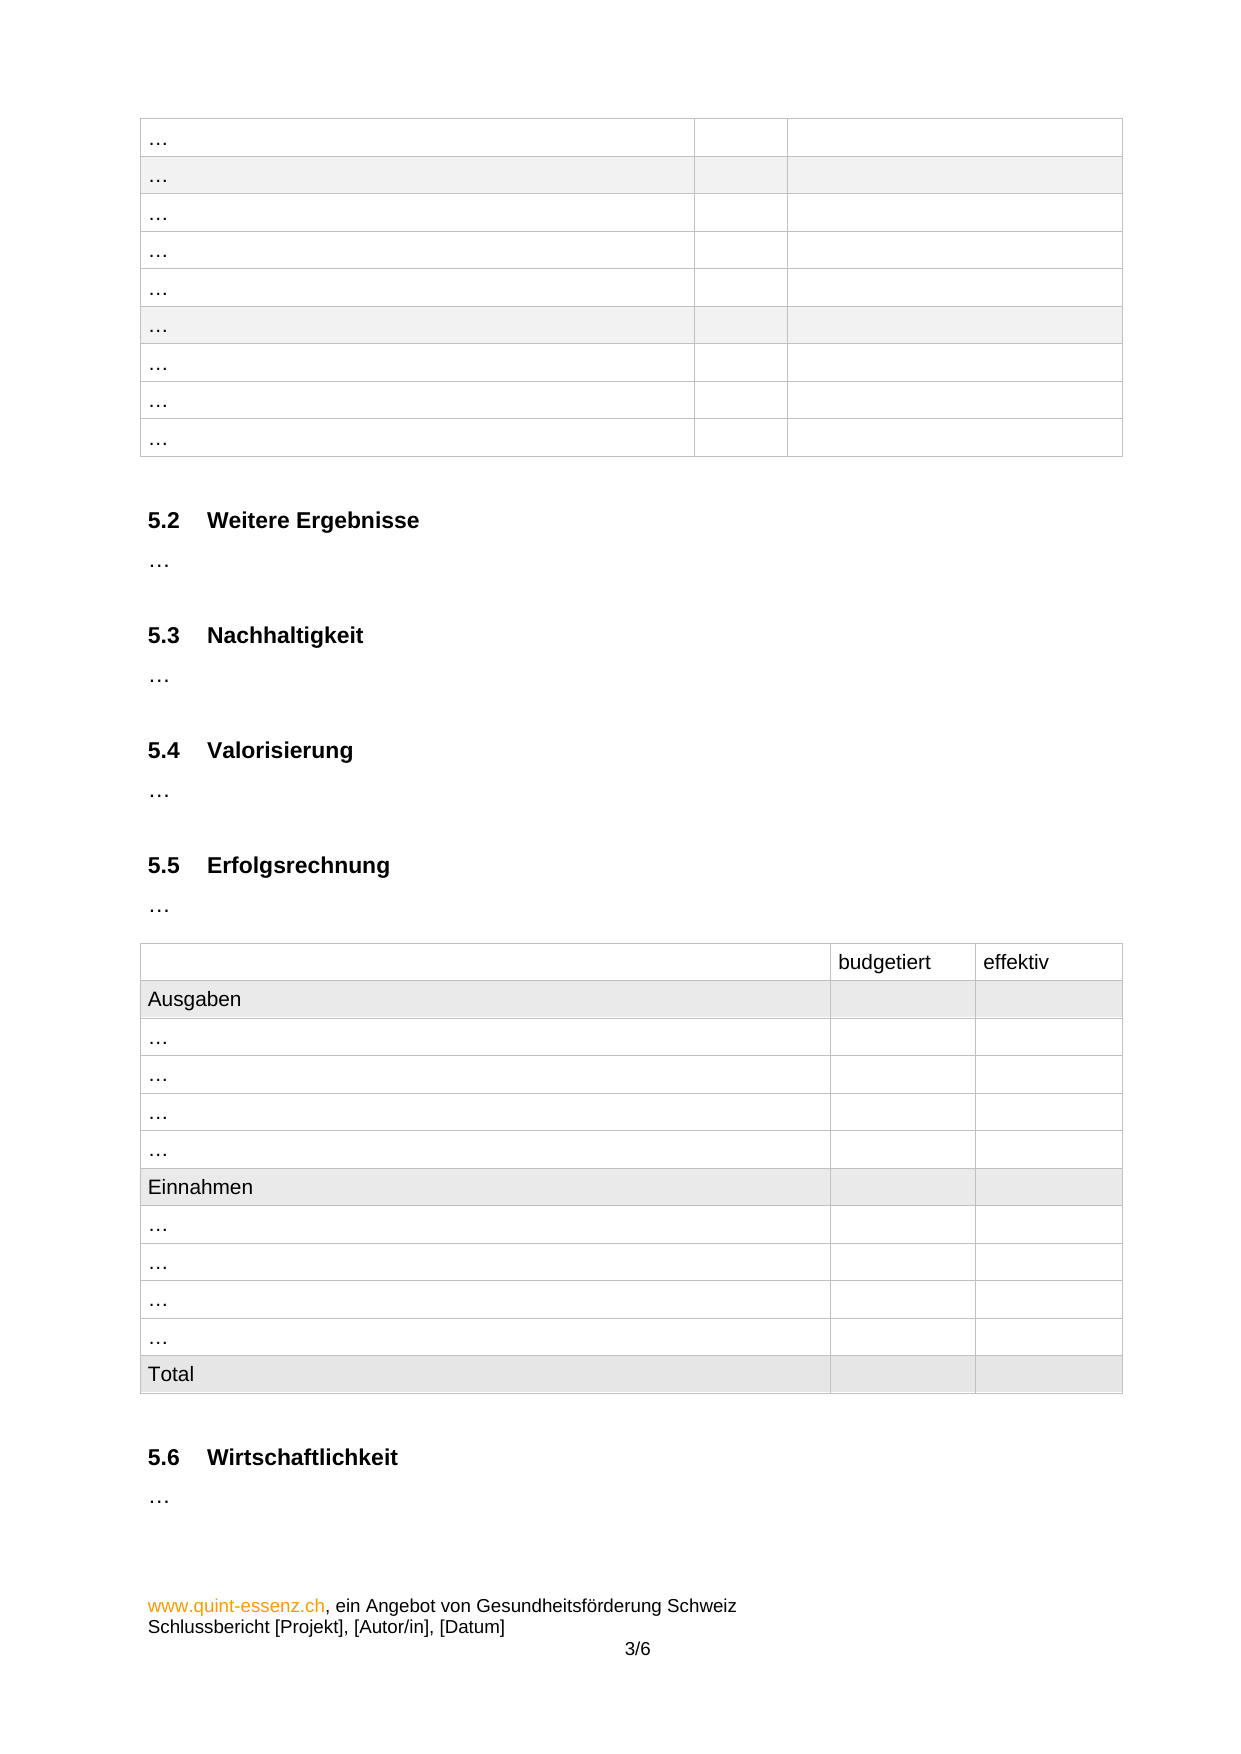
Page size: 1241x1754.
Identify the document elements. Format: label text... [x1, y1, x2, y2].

table_header budgetiert [831, 944, 975, 980]
table_cell … [141, 419, 694, 456]
text … [148, 546, 1122, 572]
table_cell [831, 1356, 975, 1392]
table_cell … [141, 269, 694, 306]
subtitle Erfolgsrechnung [148, 852, 1122, 879]
table_cell [976, 1356, 1122, 1392]
table_cell … [141, 232, 694, 268]
table_cell Total [141, 1356, 830, 1392]
table_cell [788, 194, 1122, 231]
table_cell [695, 269, 787, 306]
table_cell Einnahmen [141, 1169, 830, 1205]
table_cell [976, 1244, 1122, 1280]
table_cell [976, 1281, 1122, 1317]
table_cell [788, 419, 1122, 456]
table_cell [831, 1319, 975, 1355]
table_cell [788, 307, 1122, 343]
table_cell … [141, 119, 694, 156]
table_cell [695, 419, 787, 456]
table_cell [976, 1056, 1122, 1092]
table_cell … [141, 1056, 830, 1092]
table_header effektiv [976, 944, 1122, 980]
table_cell … [141, 307, 694, 343]
subtitle Weitere Ergebnisse [148, 507, 1122, 533]
table_cell [831, 1169, 975, 1205]
table_cell [788, 344, 1122, 381]
subtitle Valorisierung [148, 737, 1122, 763]
table_cell [695, 157, 787, 193]
table_cell [788, 119, 1122, 156]
table_header [141, 944, 830, 980]
text … [148, 776, 1122, 802]
table_cell [695, 307, 787, 343]
table_cell [976, 1019, 1122, 1055]
table_cell … [141, 1319, 830, 1355]
table_cell [976, 1206, 1122, 1242]
table_cell [831, 1244, 975, 1280]
table_cell [976, 1169, 1122, 1205]
subtitle Wirtschaftlichkeit [148, 1443, 1122, 1470]
table_cell … [141, 1019, 830, 1055]
table_cell [976, 1319, 1122, 1355]
table_cell … [141, 194, 694, 231]
table_cell [695, 382, 787, 418]
table_cell [831, 1094, 975, 1130]
table_cell [976, 1094, 1122, 1130]
table_cell [976, 981, 1122, 1017]
table_cell [831, 1206, 975, 1242]
table_cell [788, 232, 1122, 268]
table_cell … [141, 1281, 830, 1317]
table_cell [695, 344, 787, 381]
table_cell [788, 157, 1122, 193]
table_cell [788, 382, 1122, 418]
table_cell … [141, 1206, 830, 1242]
table_cell … [141, 1094, 830, 1130]
table_cell [695, 194, 787, 231]
table_cell [831, 1281, 975, 1317]
table_cell [831, 1019, 975, 1055]
table_cell … [141, 1131, 830, 1167]
table_cell [788, 269, 1122, 306]
table_cell [831, 1131, 975, 1167]
table_cell [831, 981, 975, 1017]
table_cell … [141, 344, 694, 381]
text … [148, 891, 1122, 917]
table_cell … [141, 1244, 830, 1280]
text … [148, 661, 1122, 687]
table_cell [831, 1056, 975, 1092]
table_cell … [141, 382, 694, 418]
text … [148, 1482, 1122, 1509]
table_cell … [141, 157, 694, 193]
table_cell [695, 119, 787, 156]
subtitle Nachhaltigkeit [148, 622, 1122, 648]
table_cell [695, 232, 787, 268]
table_cell [976, 1131, 1122, 1167]
table_cell Ausgaben [141, 981, 830, 1017]
